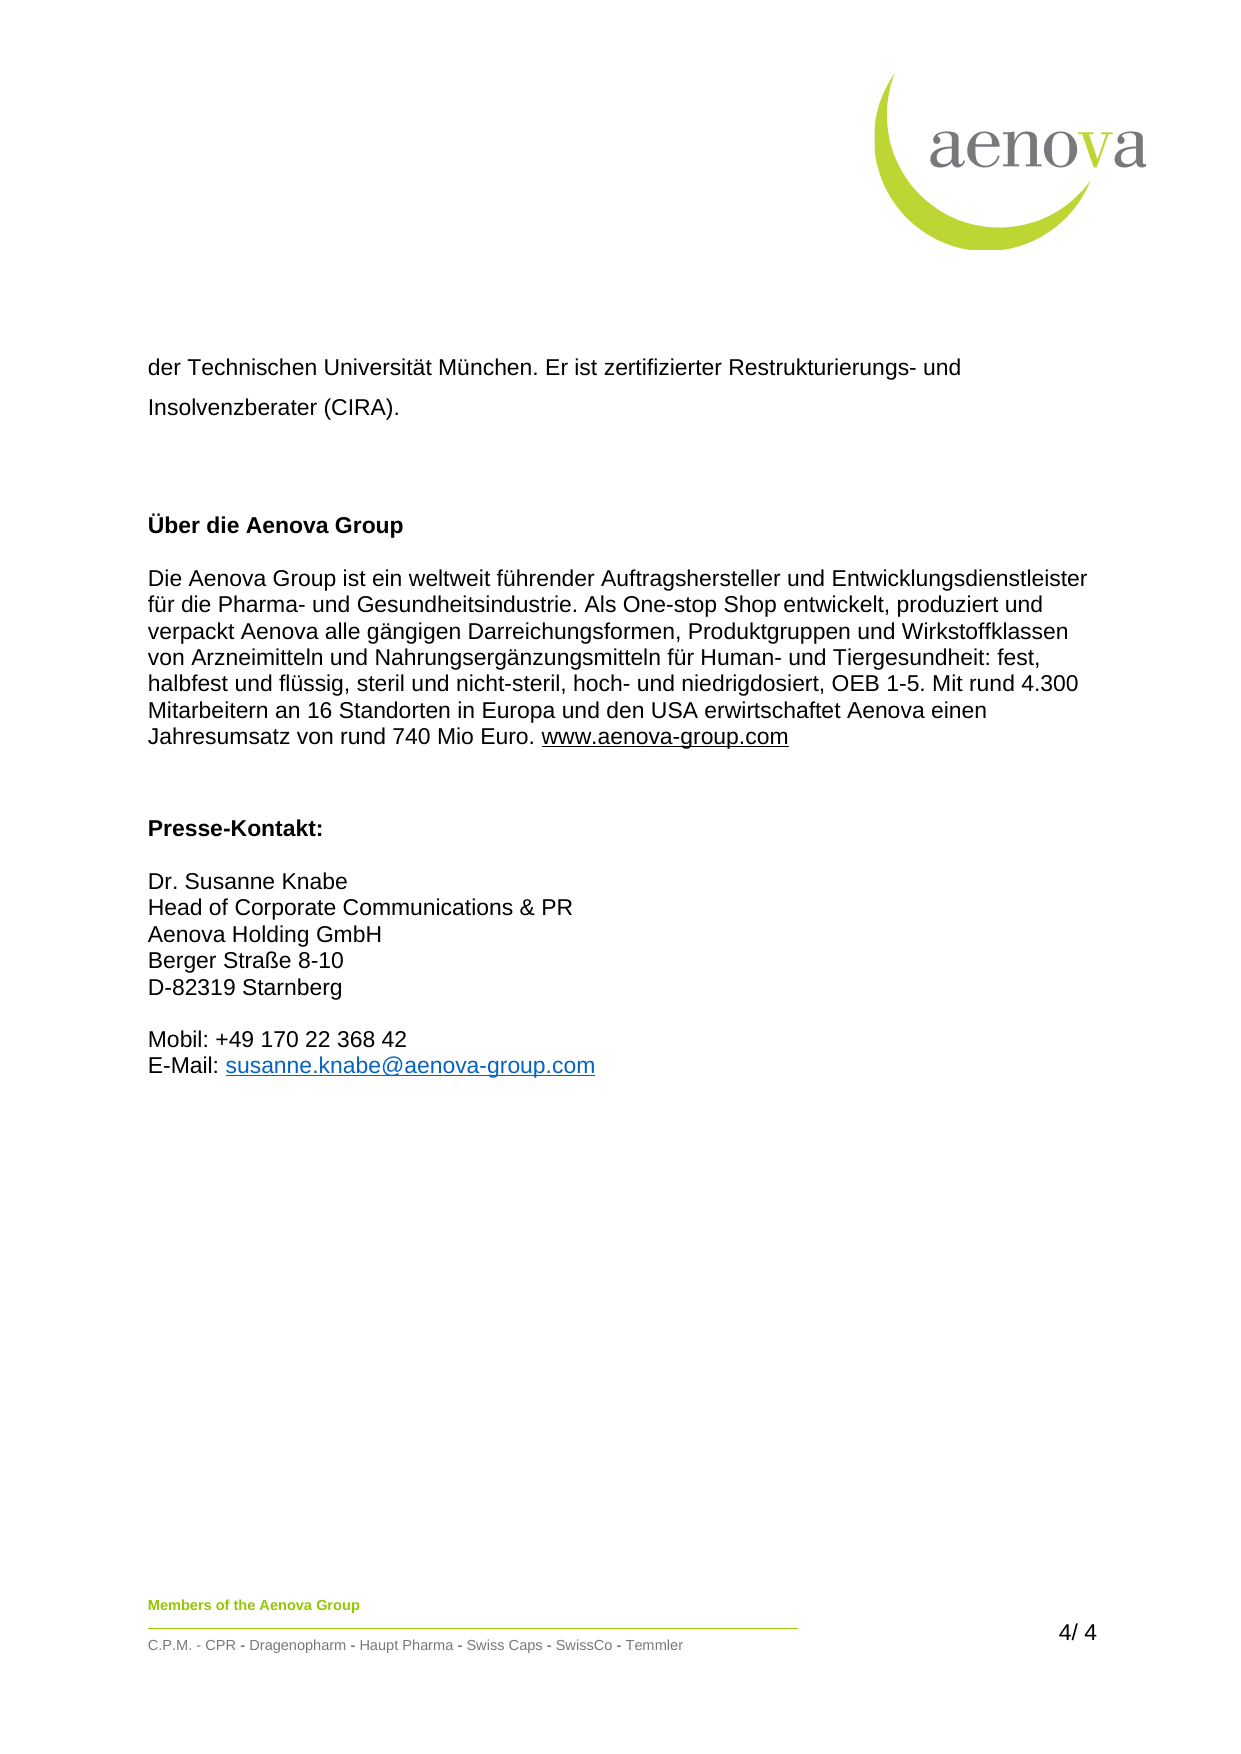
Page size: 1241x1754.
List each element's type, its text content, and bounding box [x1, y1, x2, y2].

text Mobil: +49 170 22 368 42 [148, 1026, 1092, 1052]
text D-82319 Starnberg [148, 973, 1092, 1000]
text Berger Straße 8-10 [148, 947, 1092, 973]
text Dr. Susanne Knabe Head of Corporate Communications & PR [148, 868, 1092, 921]
text Über die Aenova Group [148, 512, 1092, 539]
text Die Aenova Group ist ein weltweit führender Auftragshersteller und Entwicklungsdienstleister für die Pharma- und Gesundheitsindustrie. Als One-stop Shop entwickelt, produziert und verpackt Aenova alle gängigen Darreichungsformen, Produktgruppen und Wirkstoffklassen von Arzneimitteln und Nahrungsergänzungsmitteln für Human- und Tiergesundheit: fest, halbfest und flüssig, steril und nicht-steril, hoch- und niedrigdosiert, OEB 1-5. Mit rund 4.300 Mitarbeitern an 16 Standorten in Europa und den USA erwirtschaftet Aenova einen Jahresumsatz von rund 740 Mio Euro. www.aenova-group.com [148, 565, 1092, 749]
text E-Mail: susanne.knabe@aenova-group.com [148, 1052, 1092, 1105]
picture [874, 73, 1146, 249]
text Aenova Holding GmbH [148, 921, 1092, 947]
text Presse-Kontakt: [148, 815, 1092, 842]
